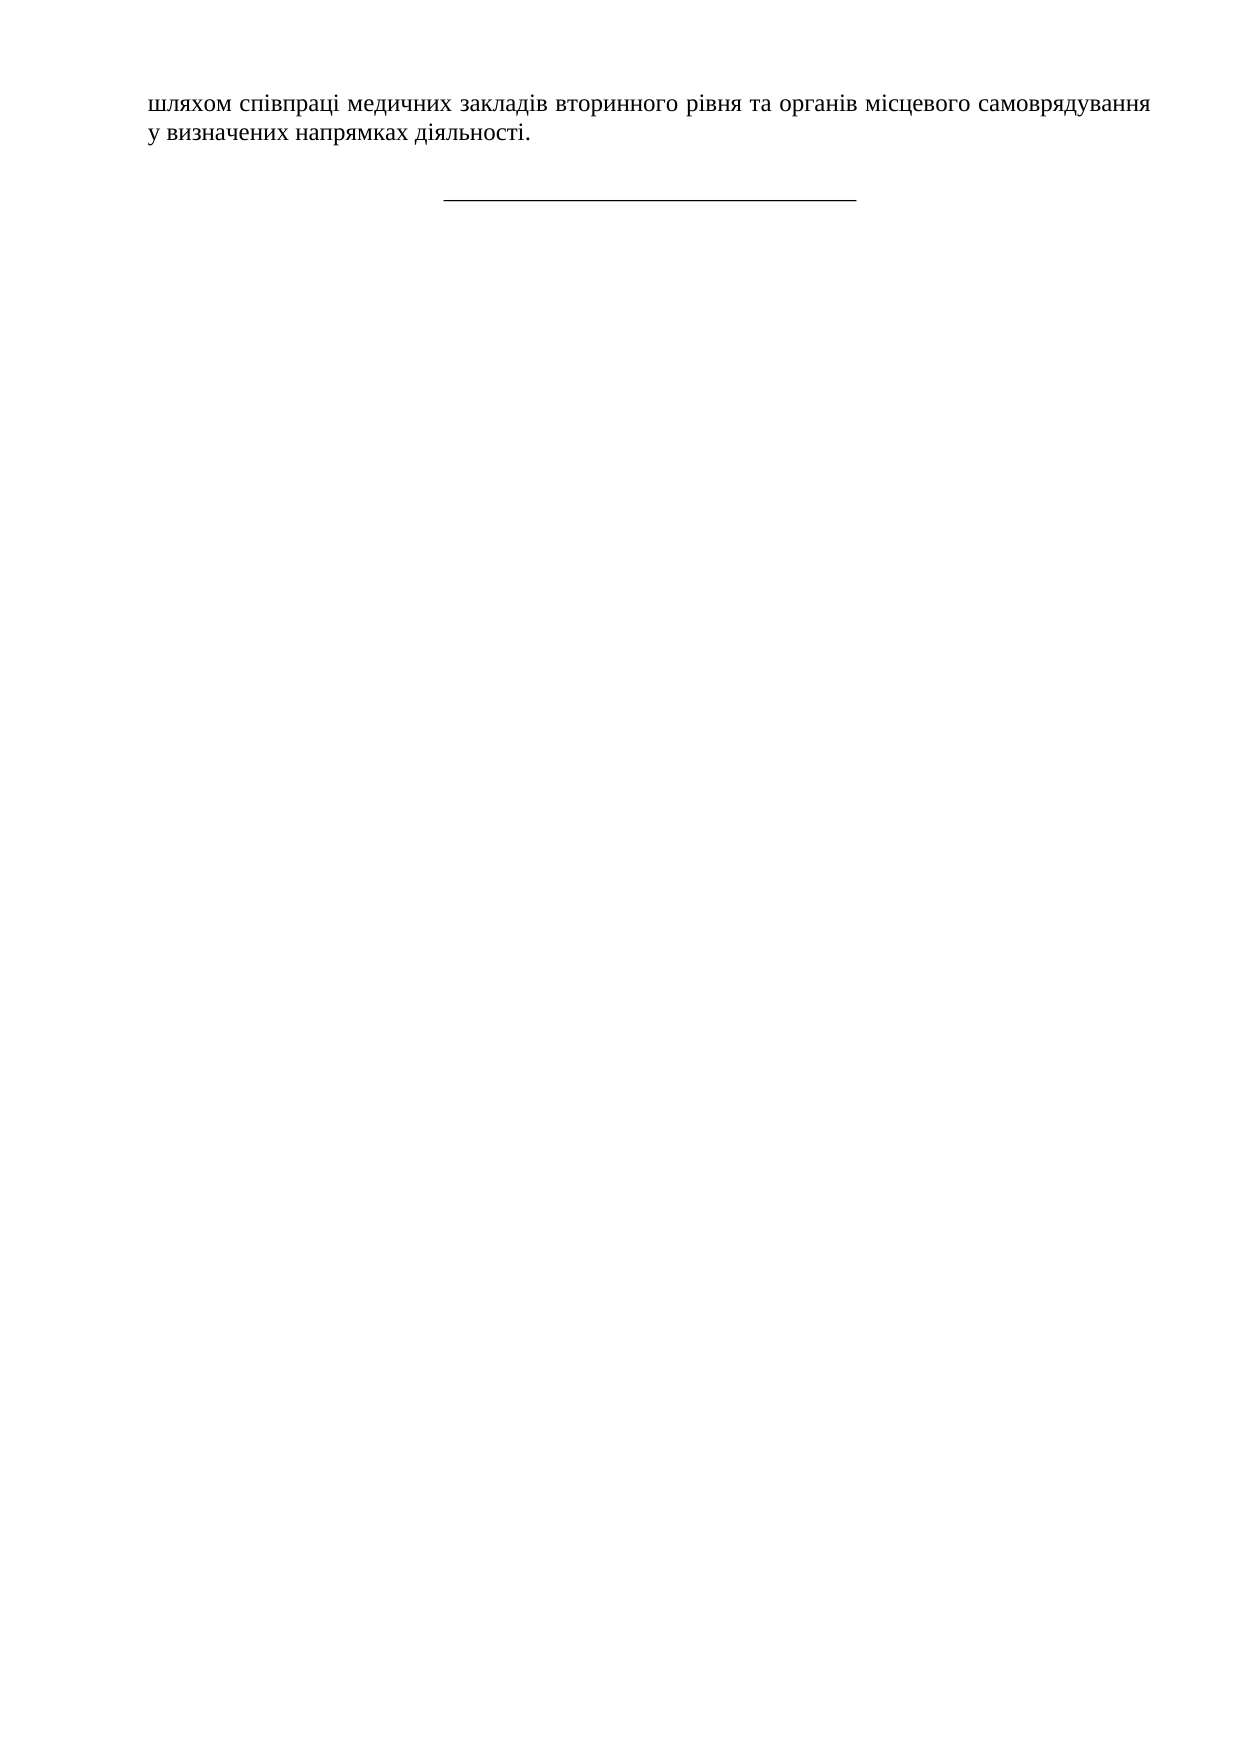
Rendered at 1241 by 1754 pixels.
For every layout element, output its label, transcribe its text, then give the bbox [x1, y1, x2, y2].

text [148, 88, 1152, 146]
text _________________________________ [148, 175, 1152, 203]
